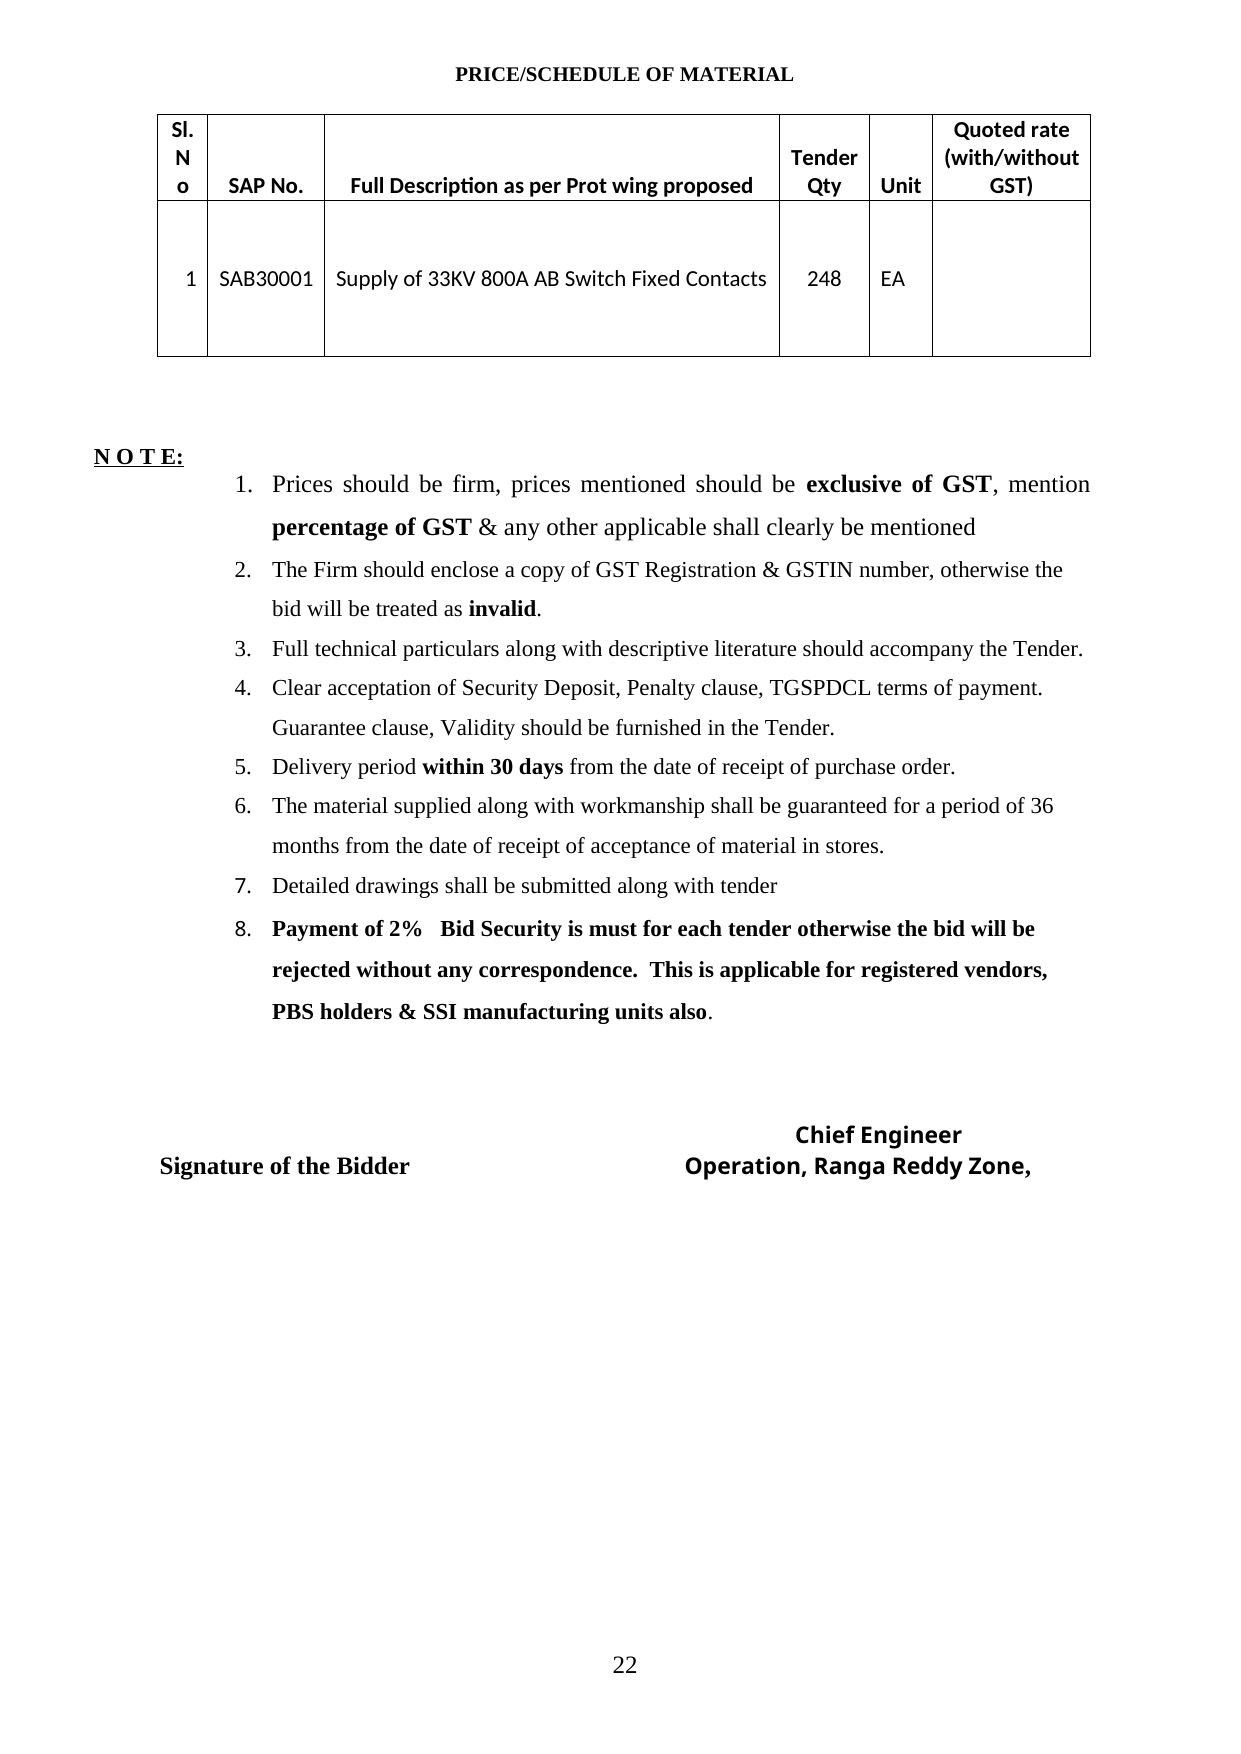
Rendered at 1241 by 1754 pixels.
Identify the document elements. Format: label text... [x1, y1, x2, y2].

text Chief Engineer [759, 1119, 1090, 1150]
table_header Sl. No [158, 115, 207, 199]
list The material supplied along with workmanship shall be guaranteed for a period of 36 months from the date of receipt of acceptance of material in stores. [234, 792, 1090, 858]
text N O T E: [94, 443, 1090, 469]
list The Firm should enclose a copy of GST Registration & GSTIN number, otherwise the bid will be treated as invalid. [234, 556, 1090, 621]
table_cell [933, 201, 1090, 356]
table_cell EA [870, 201, 932, 356]
table_cell SAB30001 [208, 201, 324, 356]
table_cell 248 [780, 201, 869, 356]
list Delivery period within 30 days from the date of receipt of purchase order. [234, 753, 1090, 779]
table_header Full Description as per Prot wing proposed [325, 115, 779, 199]
list Payment of 2% Bid Security is must for each tender otherwise the bid will be rejected without any correspondence. This is applicable for registered vendors, PBS holders & SSI manufacturing units also. [234, 914, 1090, 1025]
list Detailed drawings shall be submitted along with tender [234, 871, 1090, 900]
text Signature of the Bidder Operation, Ranga Reddy Zone, [159, 1150, 1090, 1210]
list Full technical particulars along with descriptive literature should accompany the Tender. [234, 634, 1090, 661]
table_header Tender Qty [780, 115, 869, 199]
table_header Quoted rate (with/without GST) [933, 115, 1090, 199]
table_cell Supply of 33KV 800A AB Switch Fixed Contacts [325, 201, 779, 356]
table_header SAP No. [208, 115, 324, 199]
table_cell 1 [158, 201, 207, 356]
table_header Unit [870, 115, 932, 199]
list Clear acceptation of Security Deposit, Penalty clause, TGSPDCL terms of payment. Guarantee clause, Validity should be furnished in the Tender. [234, 674, 1090, 740]
list Prices should be firm, prices mentioned should be exclusive of GST, mention percentage of GST & any other applicable shall clearly be mentioned [234, 469, 1090, 541]
text PRICE/SCHEDULE OF MATERIAL [159, 62, 1090, 86]
